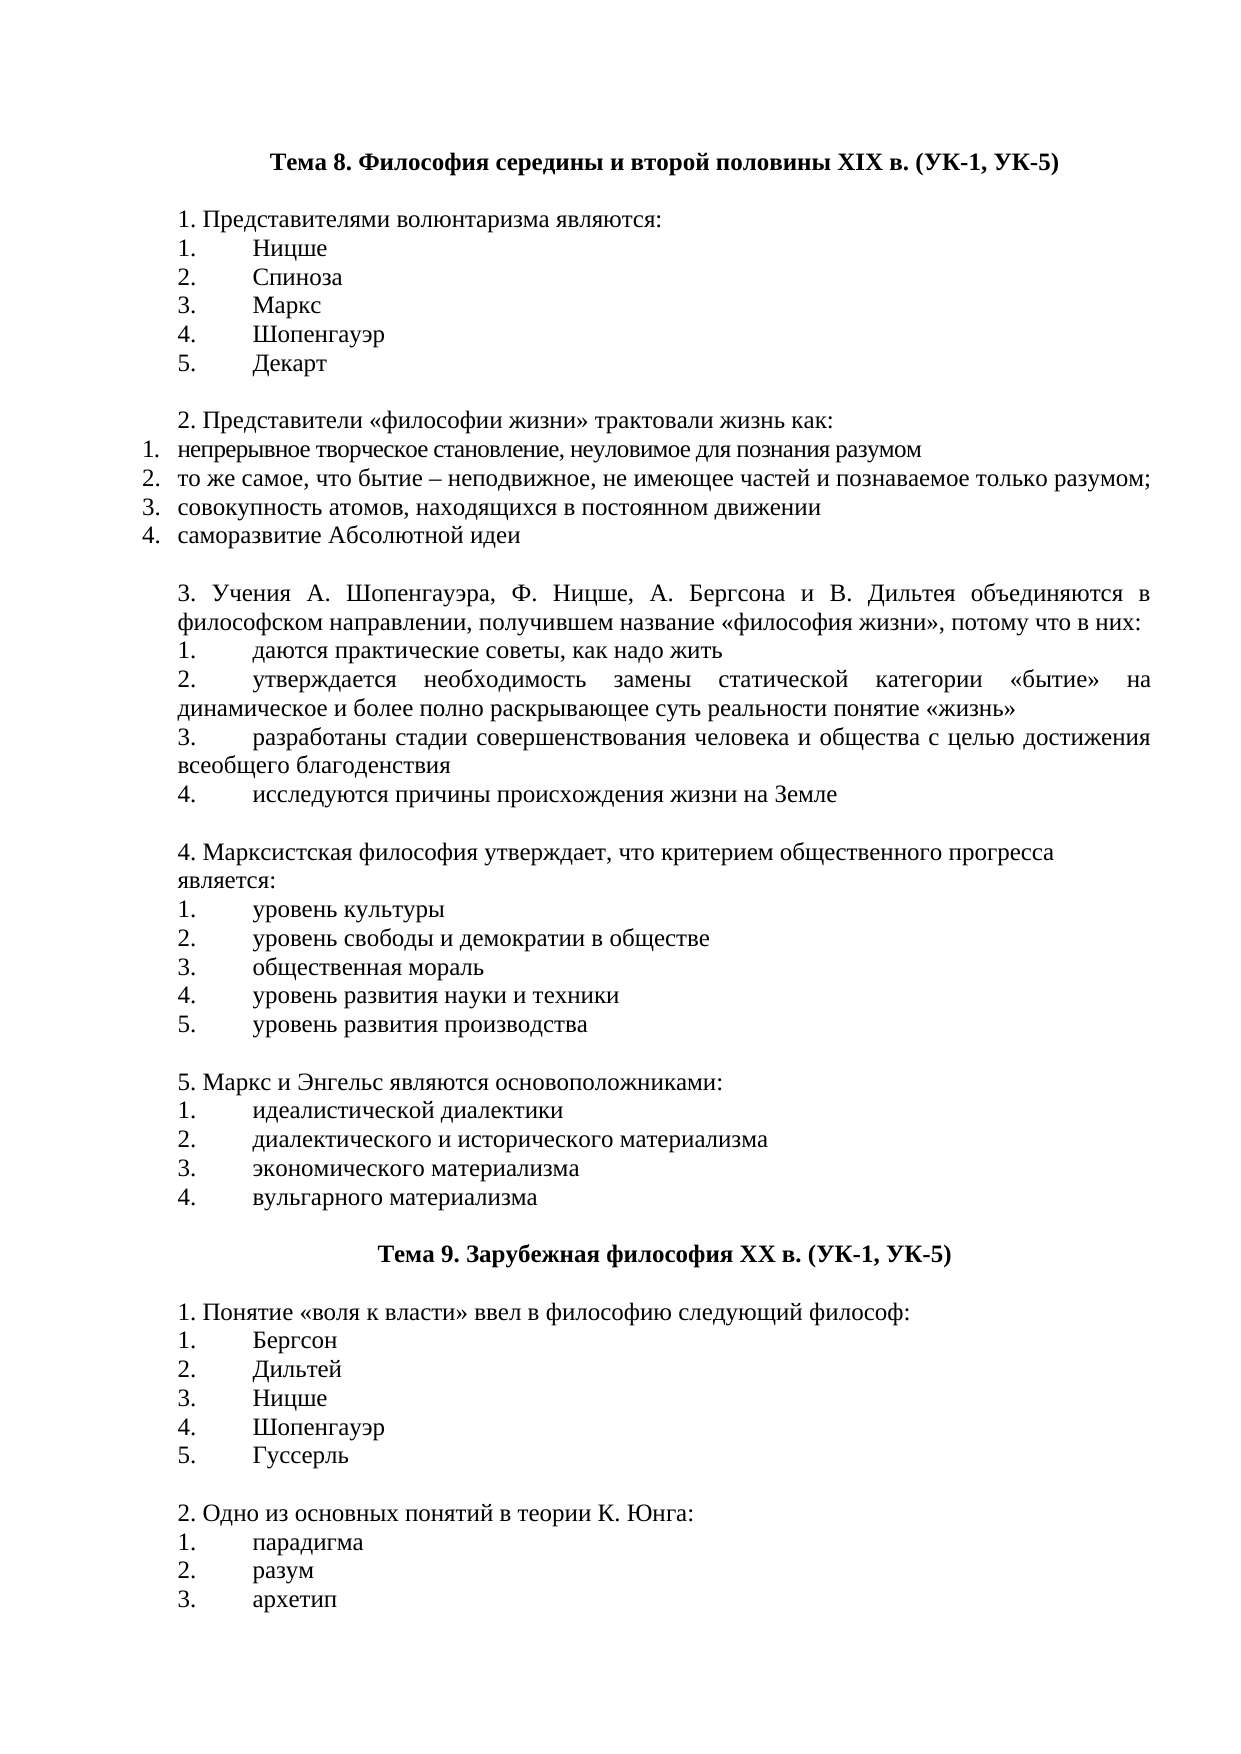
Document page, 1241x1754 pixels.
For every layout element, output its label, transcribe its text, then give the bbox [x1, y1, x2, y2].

list разработаны стадии совершенствования человека и общества с целью достижения всеобщего благоденствия [177, 722, 1152, 779]
text 4. Марксистская философия утверждает, что критерием общественного прогресса является: [177, 837, 1152, 894]
list Маркс [177, 291, 1152, 319]
text 2. Представители «философии жизни» трактовали жизнь как: [177, 406, 1152, 434]
list уровень развития производства [177, 1009, 1152, 1038]
list Дильтей [177, 1354, 1152, 1383]
list уровень свободы и демократии в обществе [177, 923, 1152, 952]
list утверждается необходимость замены статической категории «бытие» на динамическое и более полно раскрывающее суть реальности понятие «жизнь» [177, 664, 1152, 722]
list Декарт [177, 348, 1152, 377]
list экономического материализма [177, 1153, 1152, 1182]
list то же самое, что бытие – неподвижное, не имеющее частей и познаваемое только разумом; [142, 463, 1152, 492]
list архетип [177, 1584, 1152, 1613]
text 2. Одно из основных понятий в теории К. Юнга: [177, 1498, 1152, 1527]
list Спиноза [177, 262, 1152, 291]
text 3. Учения А. Шопенгауэра, Ф. Ницше, А. Бергсона и В. Дильтея объединяются в философском направлении, получившем название «философия жизни», потому что в них: [177, 578, 1152, 636]
list Ницше [177, 233, 1152, 262]
list Шопенгауэр [177, 319, 1152, 348]
list уровень развития науки и техники [177, 981, 1152, 1009]
list Бергсон [177, 1326, 1152, 1354]
text 1. Представителями волюнтаризма являются: [177, 204, 1152, 233]
list саморазвитие Абсолютной идеи [142, 521, 1152, 549]
list Гуссерль [177, 1441, 1152, 1469]
text Тема 8. Философия середины и второй половины XIX в. (УК-1, УК-5) [177, 147, 1152, 176]
list непрерывное творческое становление, неуловимое для познания разумом [142, 434, 1152, 463]
list Ницше [177, 1383, 1152, 1412]
list совокупность атомов, находящихся в постоянном движении [142, 492, 1152, 521]
list парадигма [177, 1527, 1152, 1556]
list вульгарного материализма [177, 1182, 1152, 1211]
list уровень культуры [177, 894, 1152, 923]
list Шопенгауэр [177, 1412, 1152, 1441]
list идеалистической диалектики [177, 1096, 1152, 1124]
list диалектического и исторического материализма [177, 1124, 1152, 1153]
list общественная мораль [177, 952, 1152, 981]
list разум [177, 1556, 1152, 1584]
list исследуются причины происхождения жизни на Земле [177, 779, 1152, 808]
list даются практические советы, как надо жить [177, 636, 1152, 664]
text Тема 9. Зарубежная философия ХХ в. (УК-1, УК-5) [177, 1239, 1152, 1268]
text 1. Понятие «воля к власти» ввел в философию следующий философ: [177, 1297, 1152, 1326]
text 5. Маркс и Энгельс являются основоположниками: [177, 1067, 1152, 1096]
